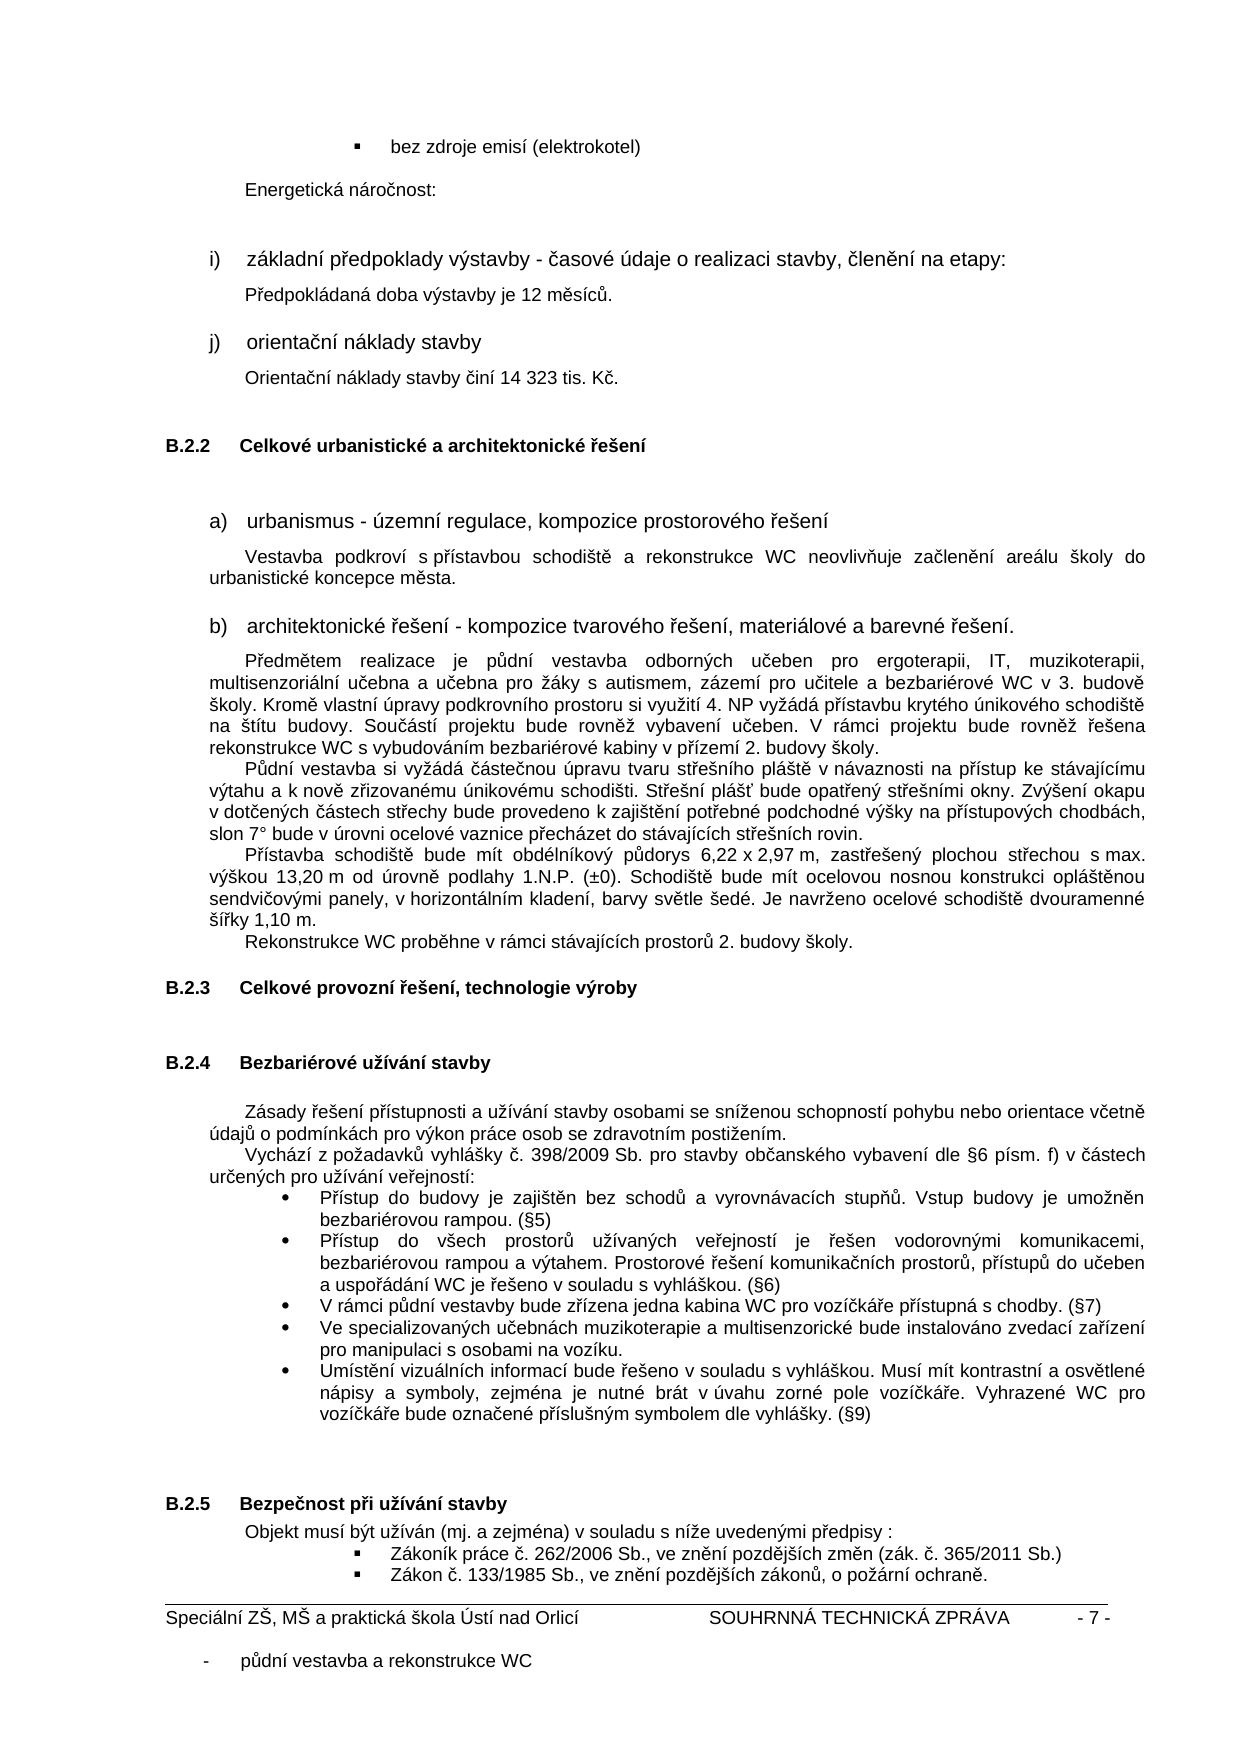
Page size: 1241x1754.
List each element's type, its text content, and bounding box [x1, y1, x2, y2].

text Vychází z požadavků vyhlášky č. 398/2009 Sb. pro stavby občanského vybavení dle §6 písm. f) v částech určených pro užívání veřejností: [209, 1144, 1146, 1187]
list V rámci půdní vestavby bude zřízena jedna kabina WC pro vozíčkáře přístupná s chodby. (§7) [282, 1295, 1146, 1317]
subtitle Bezpečnost při užívání stavby [165, 1493, 1146, 1514]
list Umístění vizuálních informací bude řešeno v souladu s vyhláškou. Musí mít kontrastní a osvětlené nápisy a symboly, zejména je nutné brát v úvahu zorné pole vozíčkáře. Vyhrazené WC pro vozíčkáře bude označené příslušným symbolem dle vyhlášky. (§9) [282, 1360, 1146, 1425]
list bez zdroje emisí (elektrokotel) [353, 136, 1146, 157]
list Přístup do všech prostorů užívaných veřejností je řešen vodorovnými komunikacemi, bezbariérovou rampou a výtahem. Prostorové řešení komunikačních prostorů, přístupů do učeben a uspořádání WC je řešeno v souladu s vyhláškou. (§6) [282, 1230, 1146, 1295]
list Přístup do budovy je zajištěn bez schodů a vyrovnávacích stupňů. Vstup budovy je umožněn bezbariérovou rampou. (§5) [282, 1187, 1146, 1230]
list urbanismus - územní regulace, kompozice prostorového řešení [209, 509, 1146, 533]
text Objekt musí být užíván (mj. a zejména) v souladu s níže uvedenými předpisy : [209, 1521, 1146, 1542]
text Půdní vestavba si vyžádá částečnou úpravu tvaru střešního pláště v návaznosti na přístup ke stávajícímu výtahu a k nově zřizovanému únikovému schodišti. Střešní plášť bude opatřený střešními okny. Zvýšení okapu v dotčených částech střechy bude provedeno k zajištění potřebné podchodné výšky na přístupových chodbách, slon 7° bude v úrovni ocelové vaznice přecházet do stávajících střešních rovin. [209, 758, 1146, 844]
list Zákoník práce č. 262/2006 Sb., ve znění pozdějších změn (zák. č. 365/2011 Sb.) [353, 1542, 1146, 1564]
list architektonické řešení - kompozice tvarového řešení, materiálové a barevné řešení. [209, 614, 1146, 638]
text Přístavba schodiště bude mít obdélníkový půdorys 6,22 x 2,97 m, zastřešený plochou střechou s max. výškou 13,20 m od úrovně podlahy 1.N.P. (±0). Schodiště bude mít ocelovou nosnou konstrukci opláštěnou sendvičovými panely, v horizontálním kladení, barvy světle šedé. Je navrženo ocelové schodiště dvouramenné šířky 1,10 m. [209, 844, 1146, 931]
text Vestavba podkroví s přístavbou schodiště a rekonstrukce WC neovlivňuje začlenění areálu školy do urbanistické koncepce města. [209, 546, 1146, 589]
text Rekonstrukce WC proběhne v rámci stávajících prostorů 2. budovy školy. [209, 931, 1146, 952]
subtitle Celkové urbanistické a architektonické řešení [165, 435, 1146, 456]
text Orientační náklady stavby činí 14 323 tis. Kč. [209, 367, 1146, 388]
text Energetická náročnost: [209, 179, 1146, 201]
subtitle Celkové provozní řešení, technologie výroby [165, 977, 1146, 999]
subtitle Bezbariérové užívání stavby [165, 1051, 1146, 1073]
list Ve specializovaných učebnách muzikoterapie a multisenzorické bude instalováno zvedací zařízení pro manipulaci s osobami na vozíku. [282, 1317, 1146, 1360]
list Zákon č. 133/1985 Sb., ve znění pozdějších zákonů, o požární ochraně. [353, 1564, 1146, 1586]
text Zásady řešení přístupnosti a užívání stavby osobami se sníženou schopností pohybu nebo orientace včetně údajů o podmínkách pro výkon práce osob se zdravotním postižením. [209, 1101, 1146, 1144]
text základní předpoklady výstavby - časové údaje o realizaci stavby, členění na etapy: [209, 247, 1146, 271]
text orientační náklady stavby [209, 330, 1146, 354]
text Předmětem realizace je půdní vestavba odborných učeben pro ergoterapii, IT, muzikoterapii, multisenzoriální učebna a učebna pro žáky s autismem, zázemí pro učitele a bezbariérové WC v 3. budově školy. Kromě vlastní úpravy podkrovního prostoru si využití 4. NP vyžádá přístavbu krytého únikového schodiště na štítu budovy. Součástí projektu bude rovněž vybavení učeben. V rámci projektu bude rovněž řešena rekonstrukce WC s vybudováním bezbariérové kabiny v přízemí 2. budovy školy. [209, 650, 1146, 758]
text Předpokládaná doba výstavby je 12 měsíců. [209, 284, 1146, 305]
